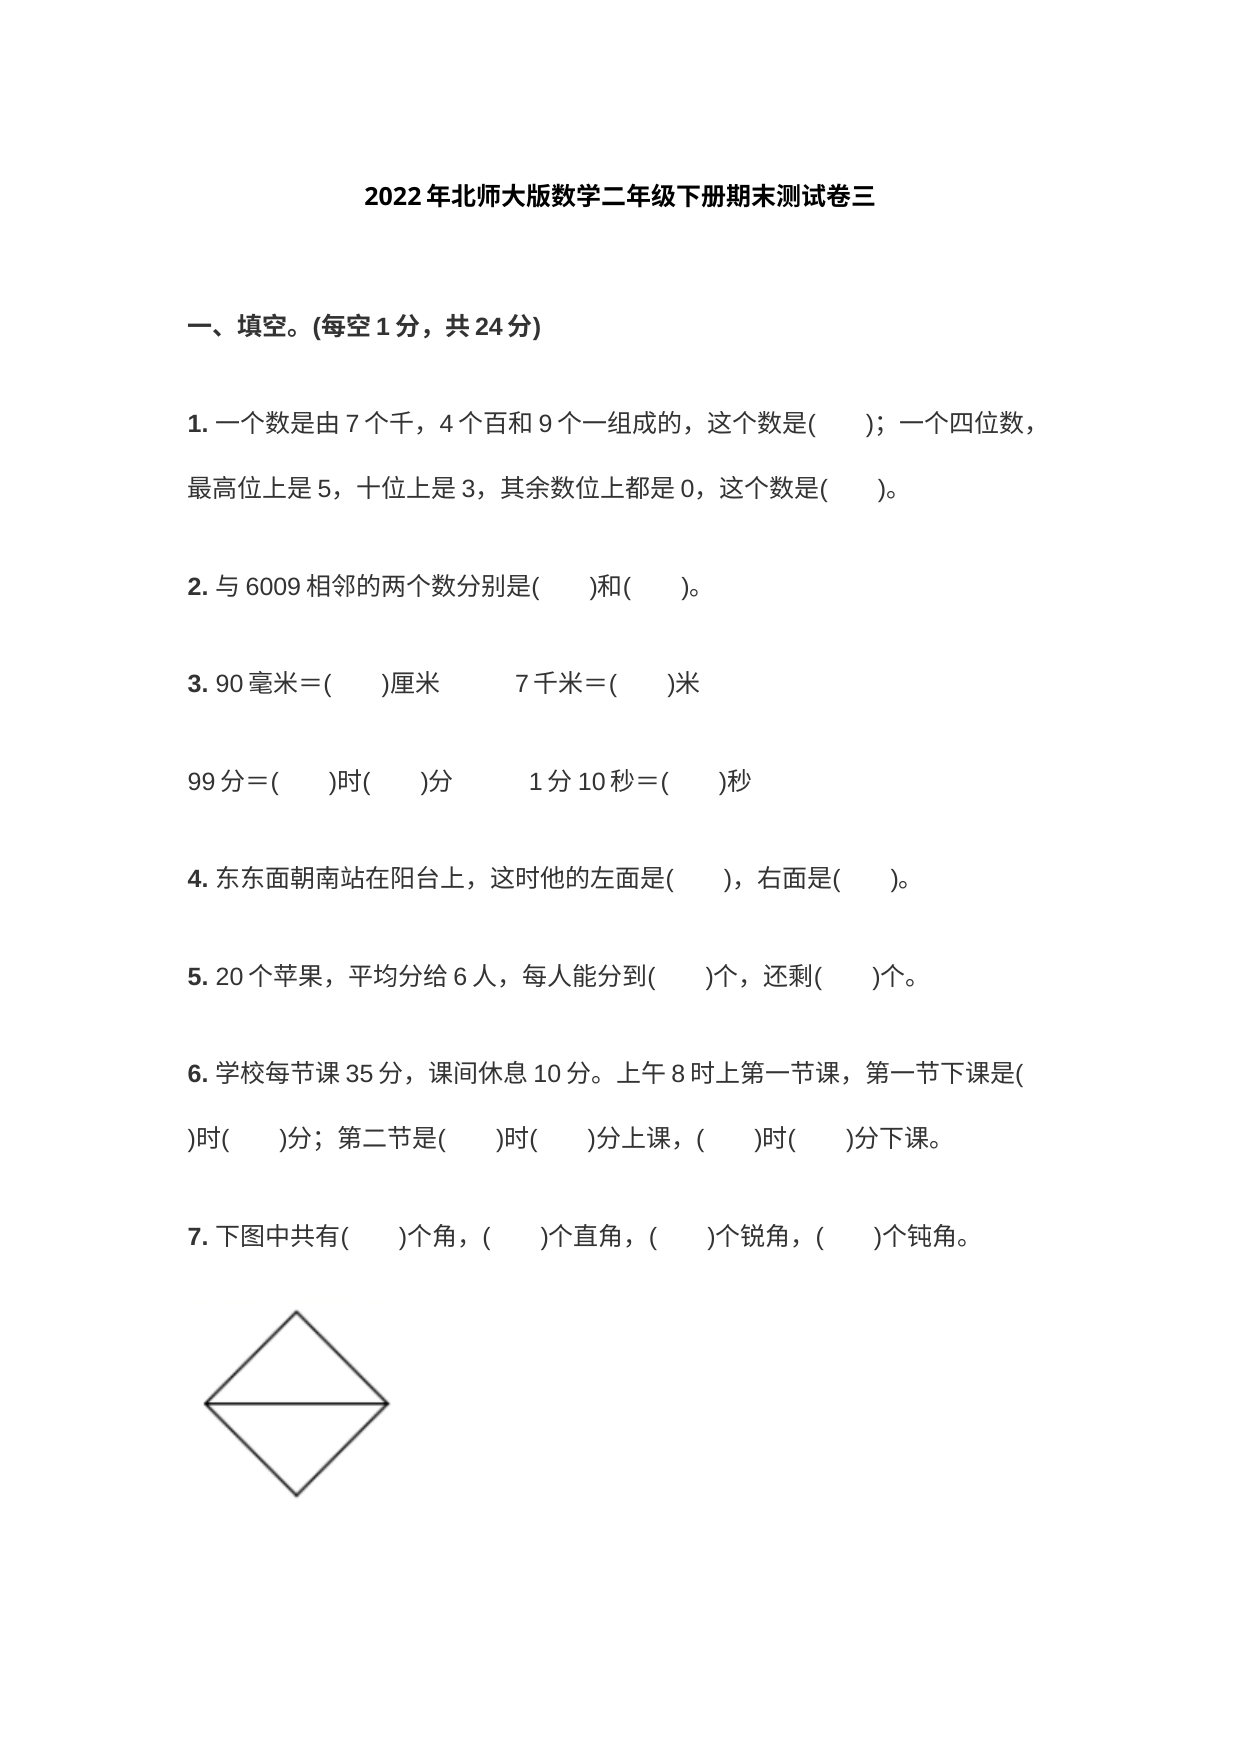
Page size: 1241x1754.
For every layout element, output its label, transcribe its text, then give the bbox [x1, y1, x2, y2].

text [187, 292, 1053, 1527]
text 2022年北师大版数学二年级下册期末测试卷三 [187, 162, 1053, 227]
picture [187, 1299, 408, 1508]
